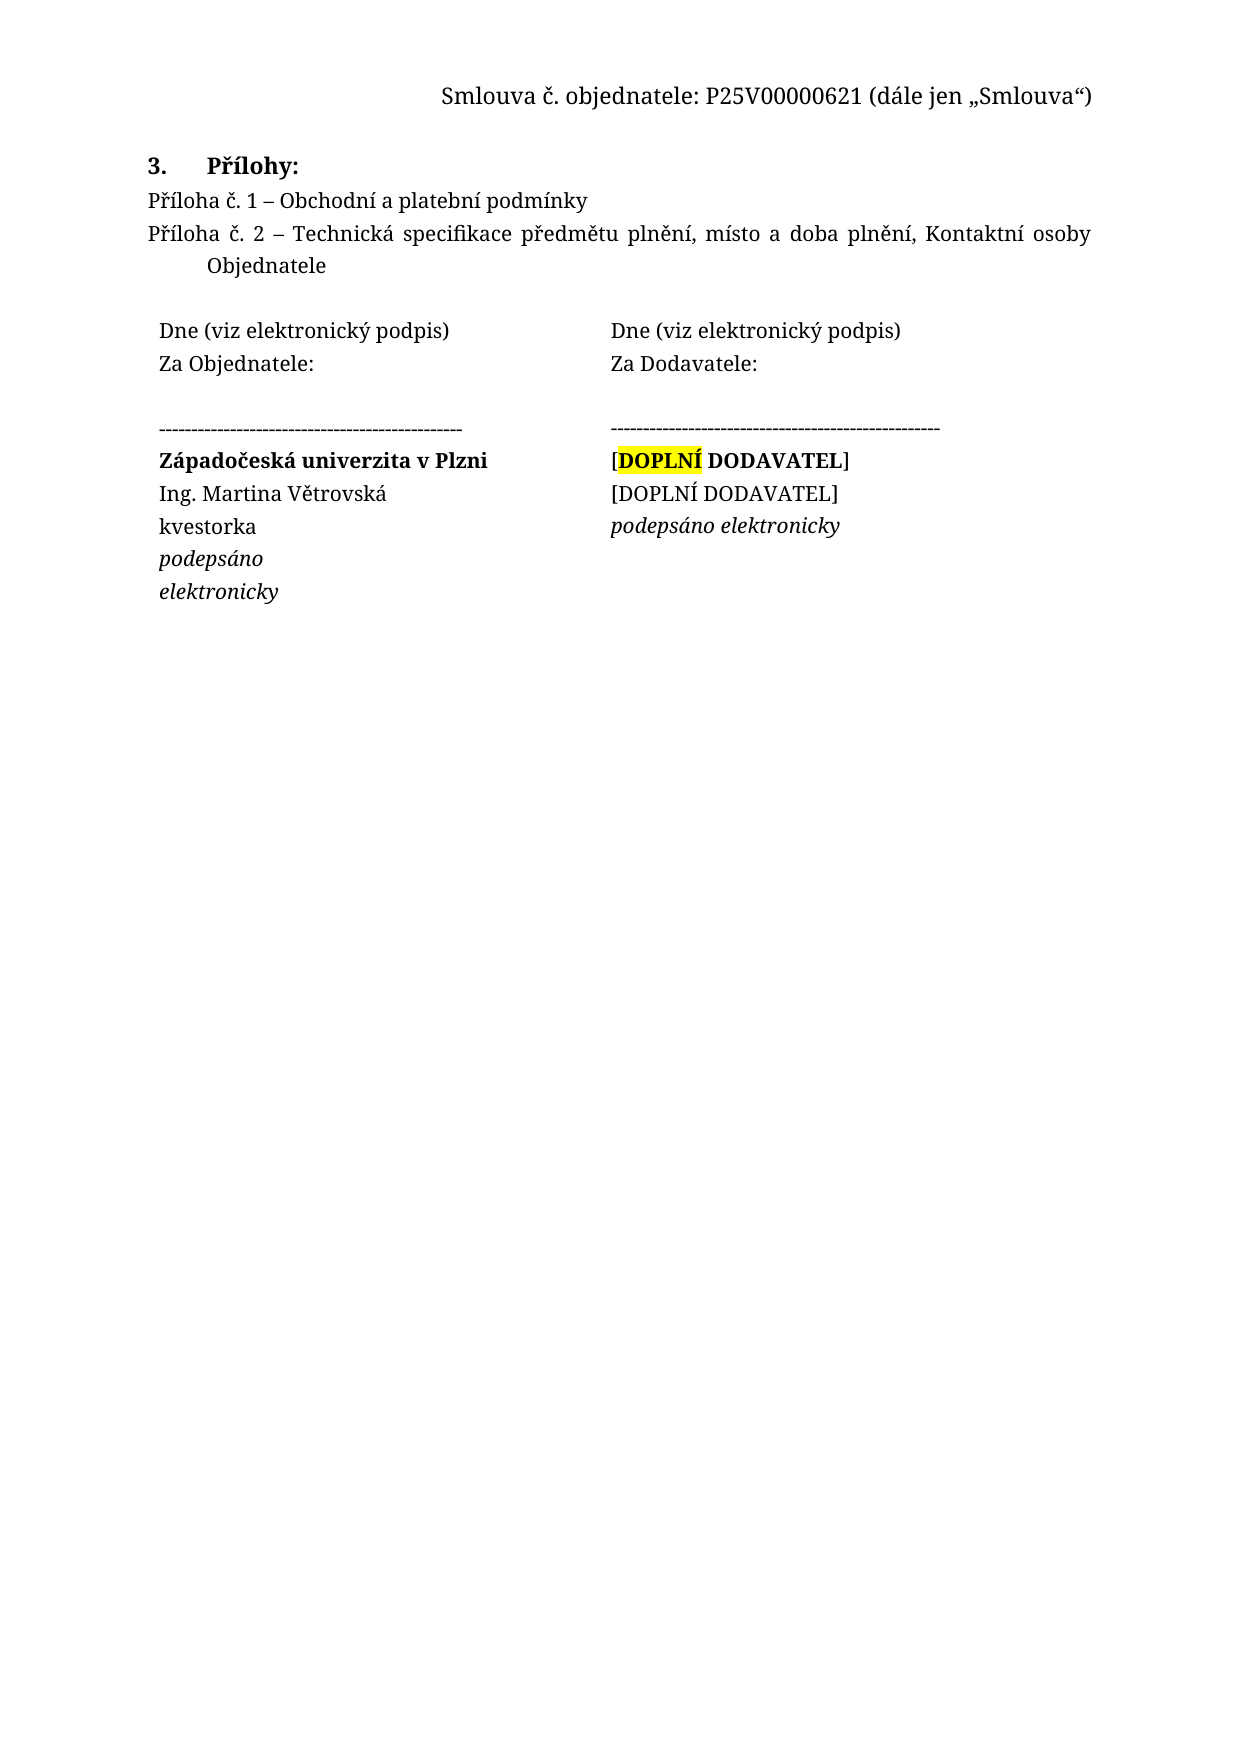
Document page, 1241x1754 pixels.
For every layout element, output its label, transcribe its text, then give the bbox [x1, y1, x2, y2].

list Přílohy: [148, 150, 1093, 181]
table_header Dne (viz elektronický podpis) Za Dodavatele: --------------------------------------------------- [DOPLNÍ DODAVATEL] [DOPLNÍ DODAVATEL] podepsáno elektronicky [599, 316, 1051, 609]
text Příloha č. 1 – Obchodní a platební podmínky [148, 186, 1093, 214]
table_header Dne (viz elektronický podpis) Za Objednatele: ----------------------------------------------- Západočeská univerzita v Plzni Ing. Martina Větrovská kvestorka podepsáno elektronicky [148, 316, 599, 609]
text Příloha č. 2 – Technická specifikace předmětu plnění, místo a doba plnění, Kontaktní osoby Objednatele [148, 219, 1093, 280]
